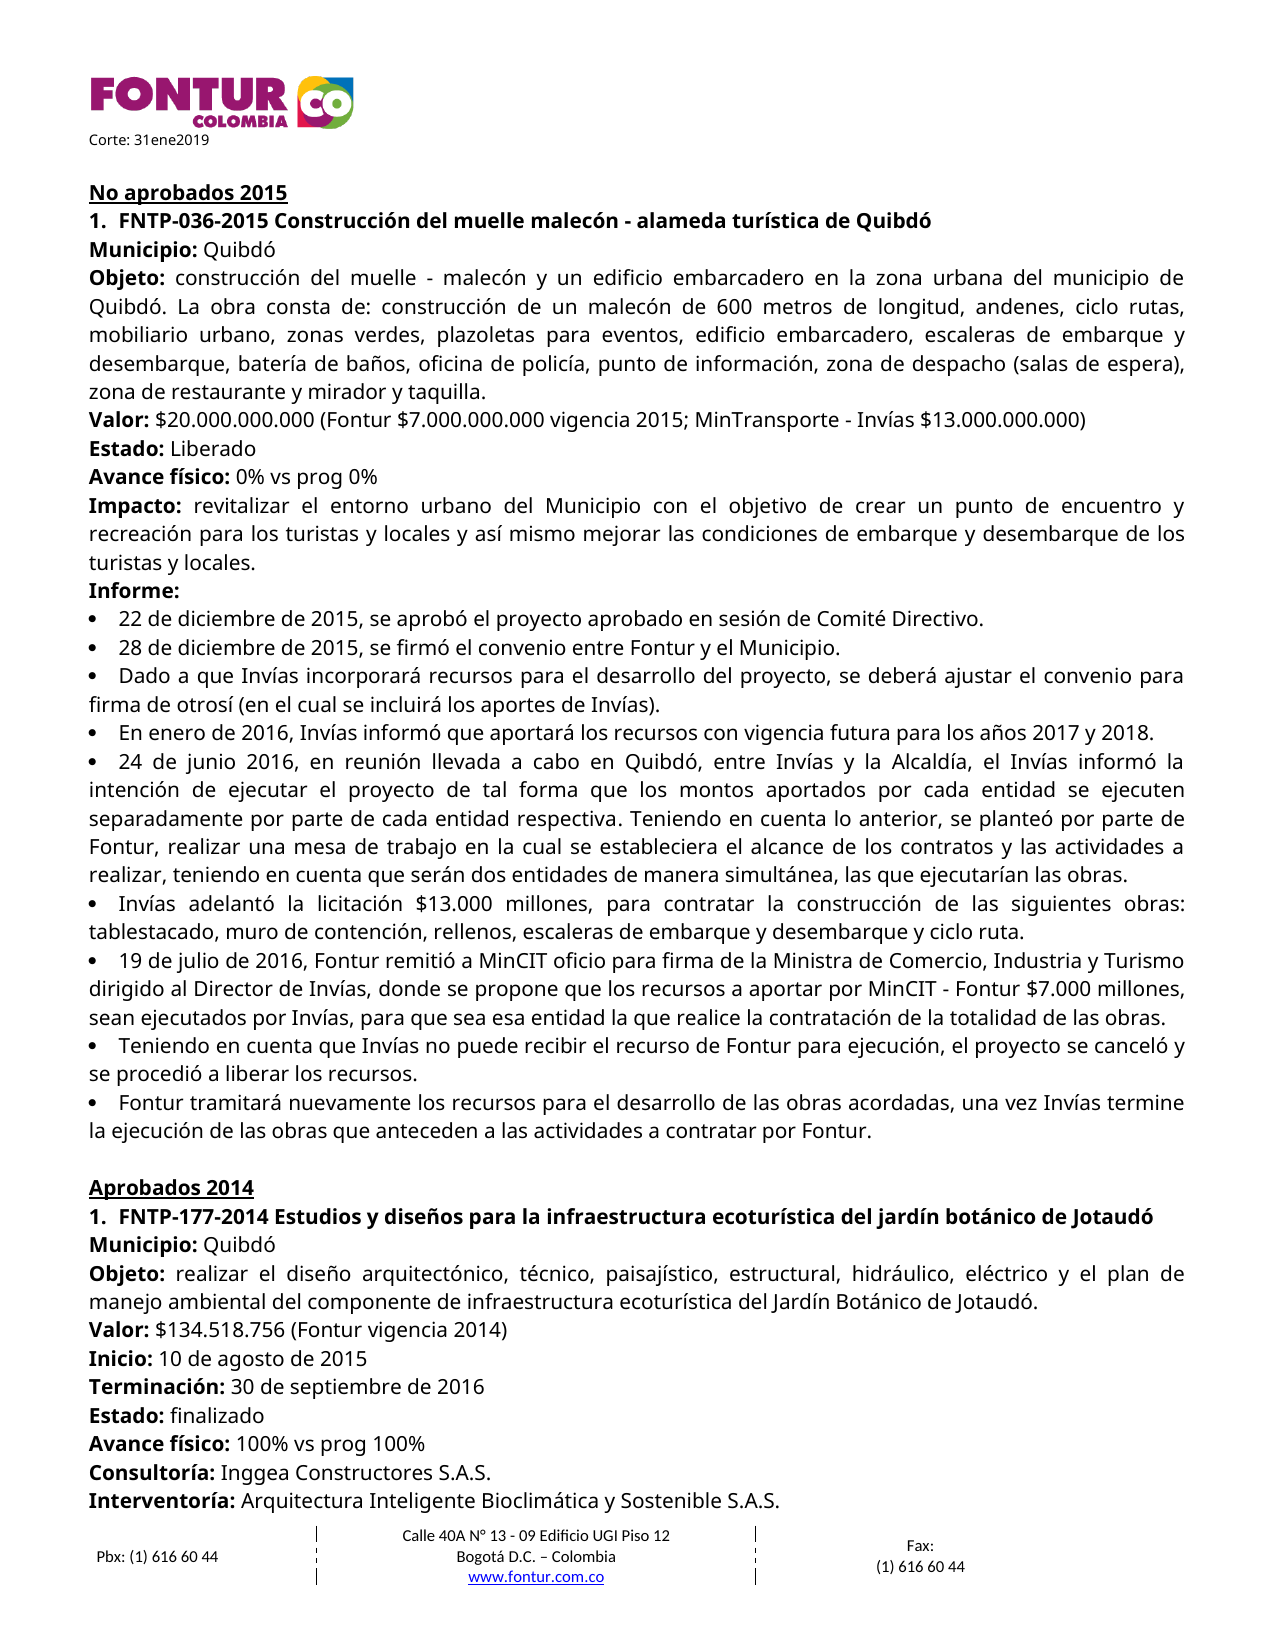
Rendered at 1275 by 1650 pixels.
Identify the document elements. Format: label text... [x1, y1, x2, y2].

list Fontur tramitará nuevamente los recursos para el desarrollo de las obras acordadas, una vez Invías termine la ejecución de las obras que anteceden a las actividades a contratar por Fontur. [89, 1088, 1186, 1145]
text Avance físico: 0% vs prog 0% [89, 462, 1186, 491]
list En enero de 2016, Invías informó que aportará los recursos con vigencia futura para los años 2017 y 2018. [89, 718, 1186, 747]
text Municipio: Quibdó [89, 235, 1186, 263]
list Dado a que Invías incorporará recursos para el desarrollo del proyecto, se deberá ajustar el convenio para firma de otrosí (en el cual se incluirá los aportes de Invías). [89, 661, 1186, 718]
text Terminación: 30 de septiembre de 2016 [89, 1372, 1186, 1401]
text Valor: $134.518.756 (Fontur vigencia 2014) [89, 1316, 1186, 1344]
list FNTP-177-2014 Estudios y diseños para la infraestructura ecoturística del jardín botánico de Jotaudó [89, 1202, 1186, 1230]
text Impacto: revitalizar el entorno urbano del Municipio con el objetivo de crear un punto de encuentro y recreación para los turistas y locales y así mismo mejorar las condiciones de embarque y desembarque de los turistas y locales. [89, 491, 1186, 576]
text Inicio: 10 de agosto de 2015 [89, 1344, 1186, 1372]
list FNTP-036-2015 Construcción del muelle malecón - alameda turística de Quibdó [89, 206, 1186, 235]
text Estado: finalizado [89, 1401, 1186, 1429]
list No aprobados 2015 [89, 178, 1186, 206]
text Objeto: construcción del muelle - malecón y un edificio embarcadero en la zona urbana del municipio de Quibdó. La obra consta de: construcción de un malecón de 600 metros de longitud, andenes, ciclo rutas, mobiliario urbano, zonas verdes, plazoletas para eventos, edificio embarcadero, escaleras de embarque y desembarque, batería de baños, oficina de policía, punto de información, zona de despacho (salas de espera), zona de restaurante y mirador y taquilla. [89, 263, 1186, 406]
text Aprobados 2014 [89, 1173, 1186, 1202]
picture [88, 73, 355, 130]
list 22 de diciembre de 2015, se aprobó el proyecto aprobado en sesión de Comité Directivo. [89, 604, 1186, 633]
list 28 de diciembre de 2015, se firmó el convenio entre Fontur y el Municipio. [89, 633, 1186, 661]
list 24 de junio 2016, en reunión llevada a cabo en Quibdó, entre Invías y la Alcaldía, el Invías informó la intención de ejecutar el proyecto de tal forma que los montos aportados por cada entidad se ejecuten separadamente por parte de cada entidad respectiva. Teniendo en cuenta lo anterior, se planteó por parte de Fontur, realizar una mesa de trabajo en la cual se estableciera el alcance de los contratos y las actividades a realizar, teniendo en cuenta que serán dos entidades de manera simultánea, las que ejecutarían las obras. [89, 747, 1186, 889]
text Avance físico: 100% vs prog 100% [89, 1429, 1186, 1458]
text Consultoría: Inggea Constructores S.A.S. [89, 1458, 1186, 1486]
list 19 de julio de 2016, Fontur remitió a MinCIT oficio para firma de la Ministra de Comercio, Industria y Turismo dirigido al Director de Invías, donde se propone que los recursos a aportar por MinCIT - Fontur $7.000 millones, sean ejecutados por Invías, para que sea esa entidad la que realice la contratación de la totalidad de las obras. [89, 946, 1186, 1031]
text Interventoría: Arquitectura Inteligente Bioclimática y Sostenible S.A.S. [89, 1486, 1186, 1514]
list Invías adelantó la licitación $13.000 millones, para contratar la construcción de las siguientes obras: tablestacado, muro de contención, rellenos, escaleras de embarque y desembarque y ciclo ruta. [89, 889, 1186, 946]
text Objeto: realizar el diseño arquitectónico, técnico, paisajístico, estructural, hidráulico, eléctrico y el plan de manejo ambiental del componente de infraestructura ecoturística del Jardín Botánico de Jotaudó. [89, 1259, 1186, 1316]
list Teniendo en cuenta que Invías no puede recibir el recurso de Fontur para ejecución, el proyecto se canceló y se procedió a liberar los recursos. [89, 1031, 1186, 1088]
text Valor: $20.000.000.000 (Fontur $7.000.000.000 vigencia 2015; MinTransporte - Invías $13.000.000.000) [89, 406, 1186, 434]
text Municipio: Quibdó [89, 1230, 1186, 1259]
text Estado: Liberado [89, 434, 1186, 462]
text Informe: [89, 576, 1186, 604]
